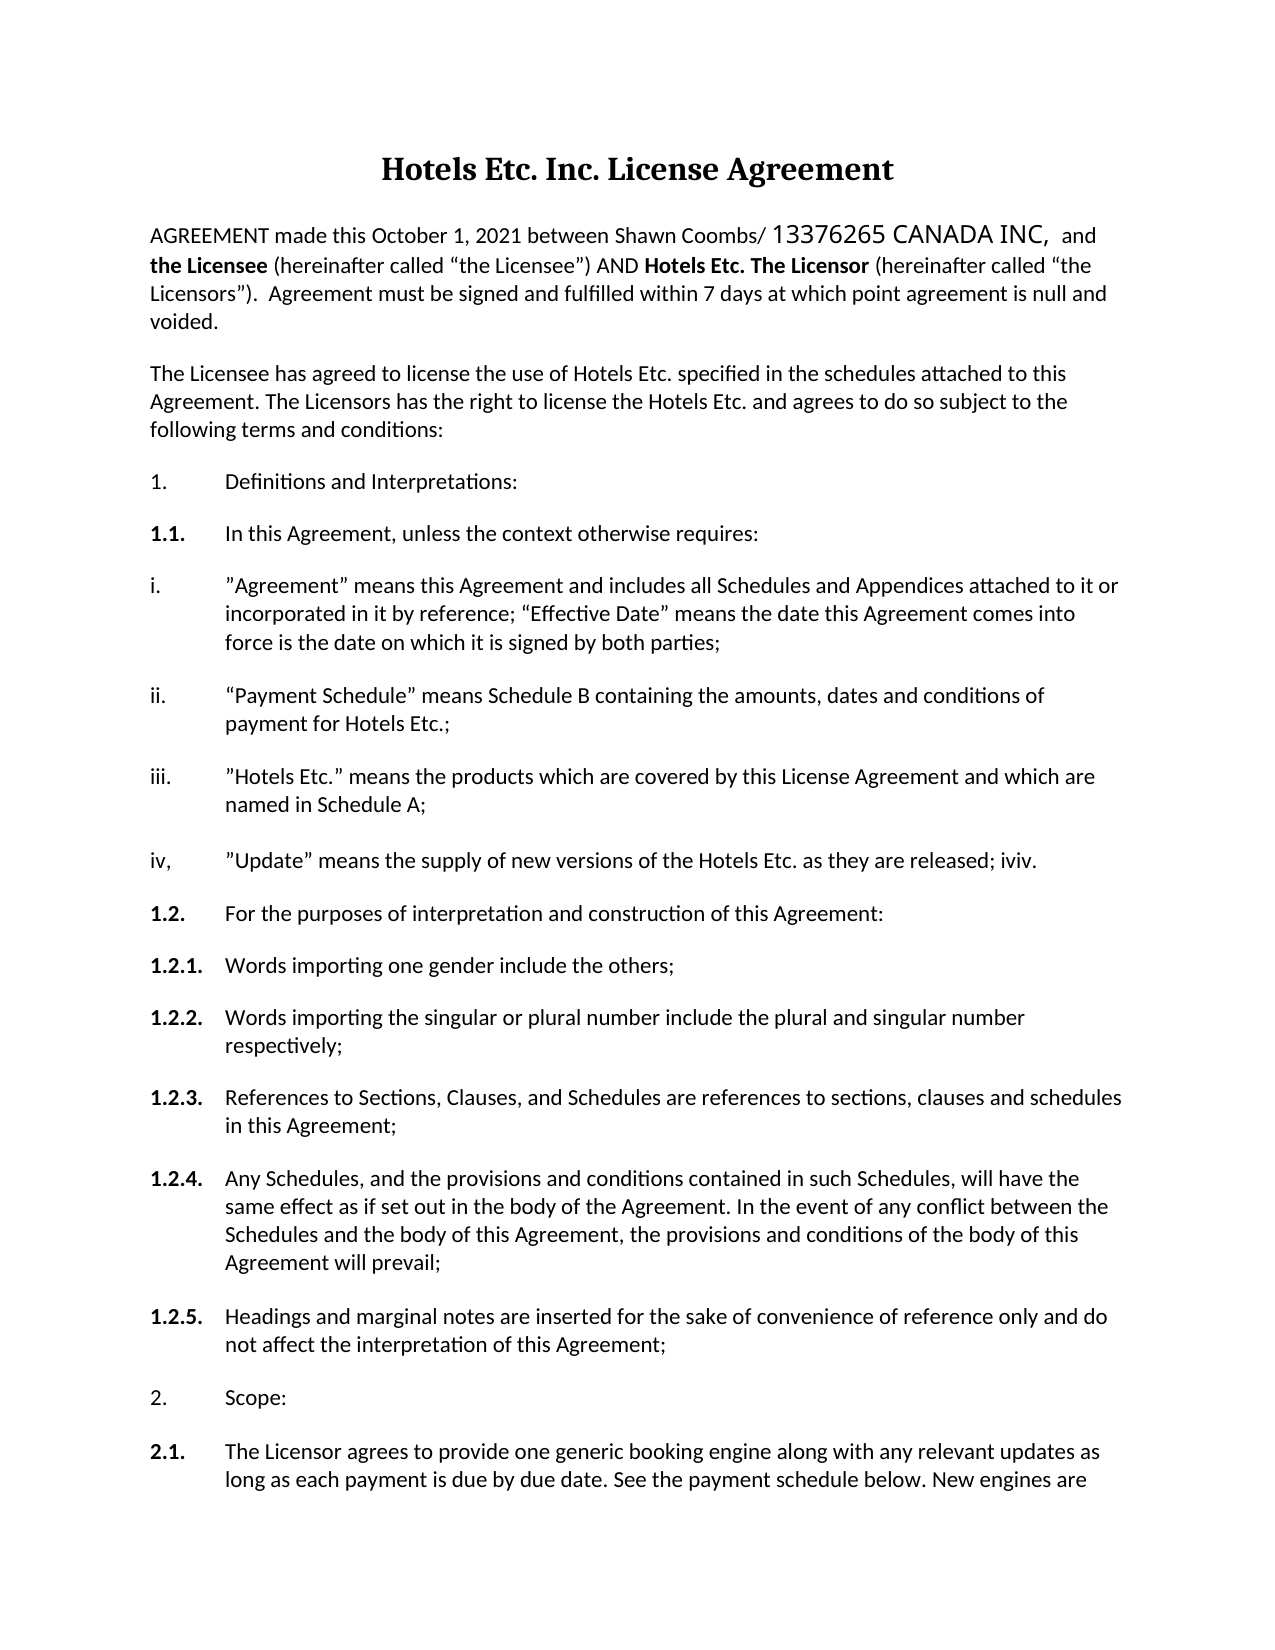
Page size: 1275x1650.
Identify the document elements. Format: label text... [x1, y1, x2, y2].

text 1. Definitions and Interpretations: [150, 467, 1125, 519]
title Hotels Etc. Inc. License Agreement [150, 150, 1125, 217]
text iv, ”Update” means the supply of new versions of the Hotels Etc. as they are released; iviv. [150, 818, 1125, 899]
text 2. Scope: [150, 1383, 1125, 1411]
text AGREEMENT made this October 1, 2021 between Shawn Coombs/ 13376265 CANADA INC, and the Licensee (hereinafter called “the Licensee”) AND Hotels Etc. The Licensor (hereinafter called “the Licensors”). Agreement must be signed and fulfilled within 7 days at which point agreement is null and voided. [150, 217, 1125, 359]
text 1.2.2. Words importing the singular or plural number include the plural and singular number respectively; [150, 1003, 1125, 1083]
text iii. ”Hotels Etc.” means the products which are covered by this License Agreement and which are named in Schedule A; [150, 762, 1125, 818]
text The Licensee has agreed to license the use of Hotels Etc. specified in the schedules attached to this Agreement. The Licensors has the right to license the Hotels Etc. and agrees to do so subject to the following terms and conditions: [150, 359, 1125, 467]
text 1.1. In this Agreement, unless the context otherwise requires: [150, 519, 1125, 572]
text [150, 1437, 1125, 1493]
text 1.2.4. Any Schedules, and the provisions and conditions contained in such Schedules, will have the same effect as if set out in the body of the Agreement. In the event of any conflict between the Schedules and the body of this Agreement, the provisions and conditions of the body of this Agreement will prevail; [150, 1164, 1125, 1276]
text 1.2.3. References to Sections, Clauses, and Schedules are references to sections, clauses and schedules in this Agreement; [150, 1083, 1125, 1139]
text 1.2.1. Words importing one gender include the others; [150, 951, 1125, 1003]
text 1.2. For the purposes of interpretation and construction of this Agreement: [150, 899, 1125, 951]
text ii. “Payment Schedule” means Schedule B containing the amounts, dates and conditions of payment for Hotels Etc.; [150, 681, 1125, 737]
text i. ”Agreement” means this Agreement and includes all Schedules and Appendices attached to it or incorporated in it by reference; “Effective Date” means the date this Agreement comes into force is the date on which it is signed by both parties; [150, 572, 1125, 656]
text 1.2.5. Headings and marginal notes are inserted for the sake of convenience of reference only and do not affect the interpretation of this Agreement; [150, 1302, 1125, 1358]
